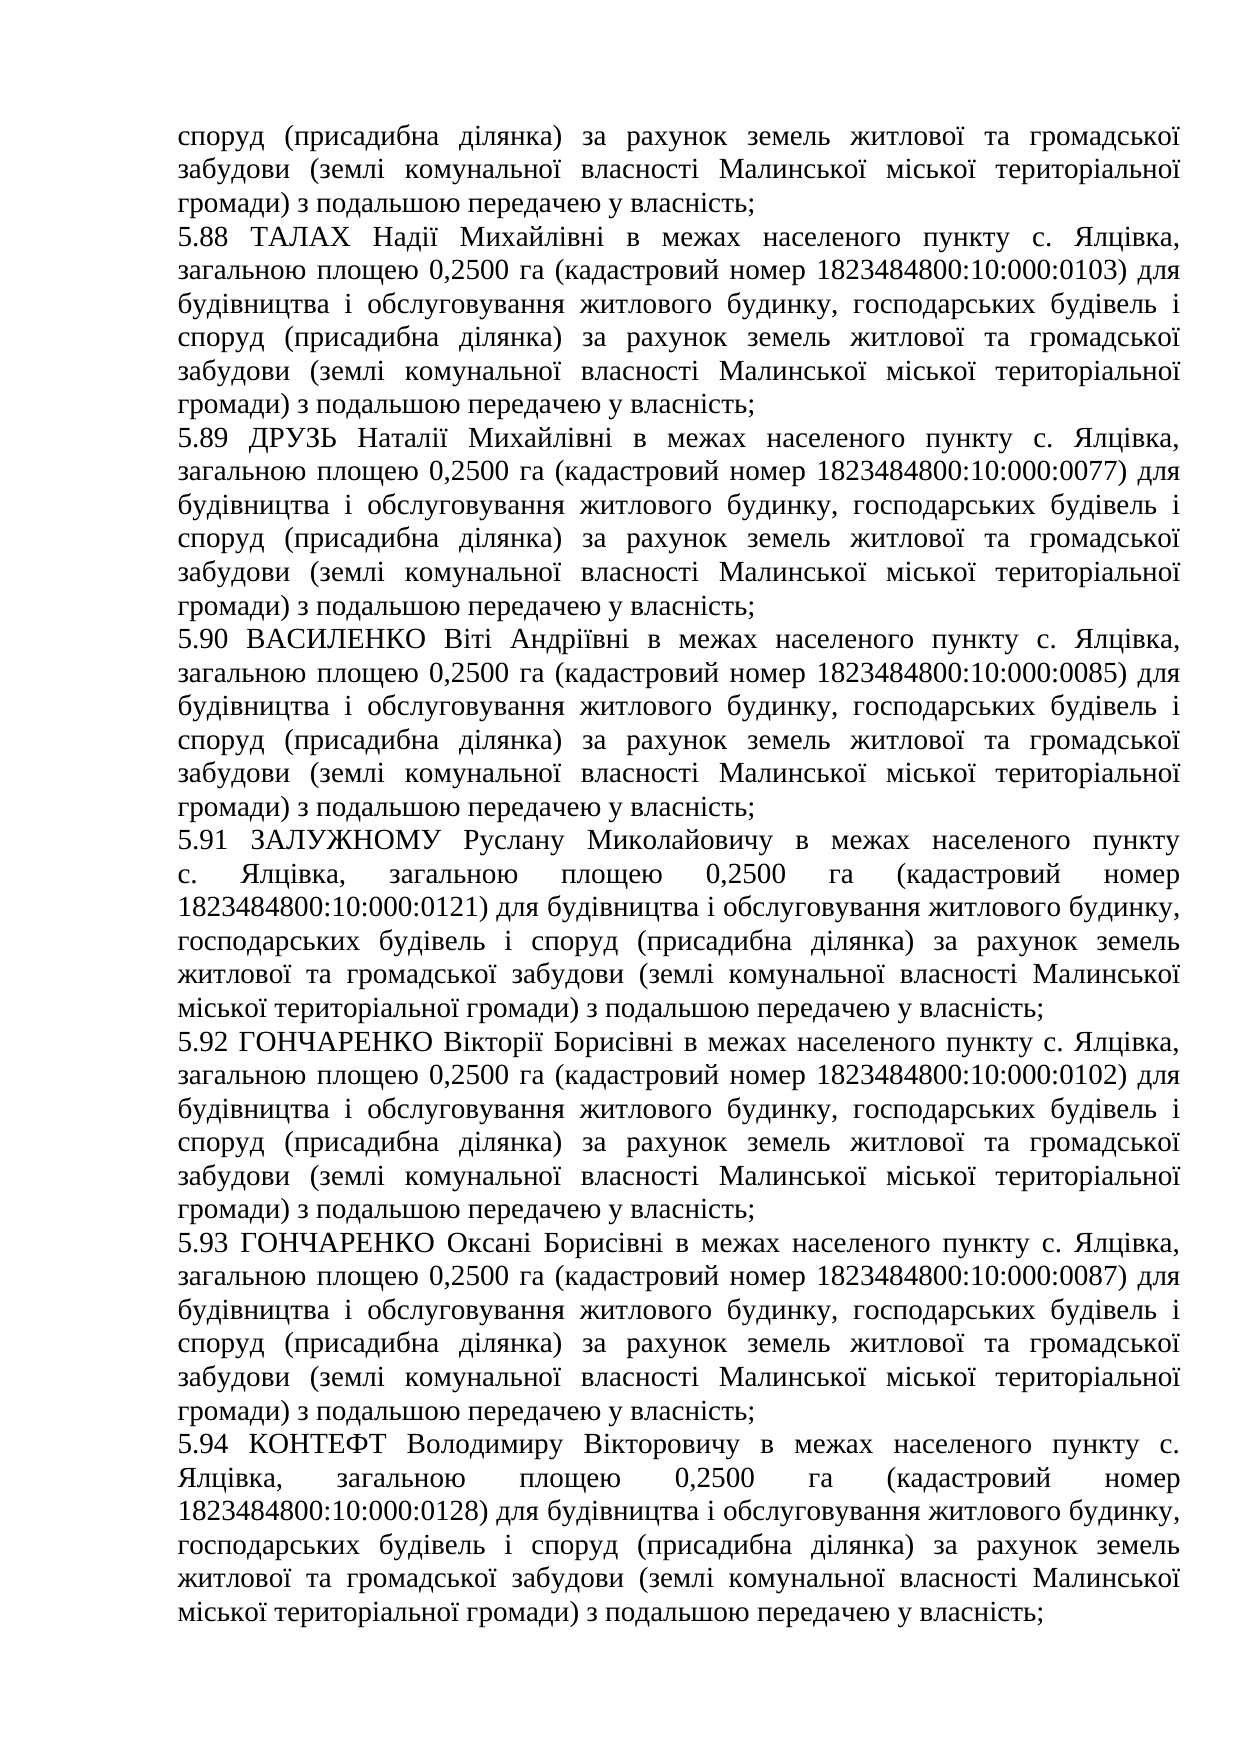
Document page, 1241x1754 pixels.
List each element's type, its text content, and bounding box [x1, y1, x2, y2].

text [177, 118, 1181, 219]
text 5.88 ТАЛАХ Надії Михайлівні в межах населеного пункту с. Ялцівка, загальною площею 0,2500 га (кадастровий номер 1823484800:10:000:0103) для будівництва і обслуговування житлового будинку, господарських будівель і споруд (присадибна ділянка) за рахунок земель житлової та громадської забудови (землі комунальної власності Малинської міської територіальної громади) з подальшою передачею у власність; [177, 219, 1181, 420]
text 5.90 ВАСИЛЕНКО Віті Андріївні в межах населеного пункту с. Ялцівка, загальною площею 0,2500 га (кадастровий номер 1823484800:10:000:0085) для будівництва і обслуговування житлового будинку, господарських будівель і споруд (присадибна ділянка) за рахунок земель житлової та громадської забудови (землі комунальної власності Малинської міської територіальної громади) з подальшою передачею у власність; [177, 621, 1181, 822]
text 5.89 ДРУЗЬ Наталії Михайлівні в межах населеного пункту с. Ялцівка, загальною площею 0,2500 га (кадастровий номер 1823484800:10:000:0077) для будівництва і обслуговування житлового будинку, господарських будівель і споруд (присадибна ділянка) за рахунок земель житлової та громадської забудови (землі комунальної власності Малинської міської територіальної громади) з подальшою передачею у власність; [177, 420, 1181, 621]
text 5.94 КОНТЕФТ Володимиру Вікторовичу в межах населеного пункту с. Ялцівка, загальною площею 0,2500 га (кадастровий номер 1823484800:10:000:0128) для будівництва і обслуговування житлового будинку, господарських будівель і споруд (присадибна ділянка) за рахунок земель житлової та громадської забудови (землі комунальної власності Малинської міської територіальної громади) з подальшою передачею у власність; [177, 1426, 1181, 1627]
text 5.92 ГОНЧАРЕНКО Вікторії Борисівні в межах населеного пункту с. Ялцівка, загальною площею 0,2500 га (кадастровий номер 1823484800:10:000:0102) для будівництва і обслуговування житлового будинку, господарських будівель і споруд (присадибна ділянка) за рахунок земель житлової та громадської забудови (землі комунальної власності Малинської міської територіальної громади) з подальшою передачею у власність; [177, 1024, 1181, 1225]
text 5.93 ГОНЧАРЕНКО Оксані Борисівні в межах населеного пункту с. Ялцівка, загальною площею 0,2500 га (кадастровий номер 1823484800:10:000:0087) для будівництва і обслуговування житлового будинку, господарських будівель і споруд (присадибна ділянка) за рахунок земель житлової та громадської забудови (землі комунальної власності Малинської міської територіальної громади) з подальшою передачею у власність; [177, 1225, 1181, 1426]
text 5.91 ЗАЛУЖНОМУ Руслану Миколайовичу в межах населеного пункту с. Ялцівка, загальною площею 0,2500 га (кадастровий номер 1823484800:10:000:0121) для будівництва і обслуговування житлового будинку, господарських будівель і споруд (присадибна ділянка) за рахунок земель житлової та громадської забудови (землі комунальної власності Малинської міської територіальної громади) з подальшою передачею у власність; [177, 822, 1181, 1024]
